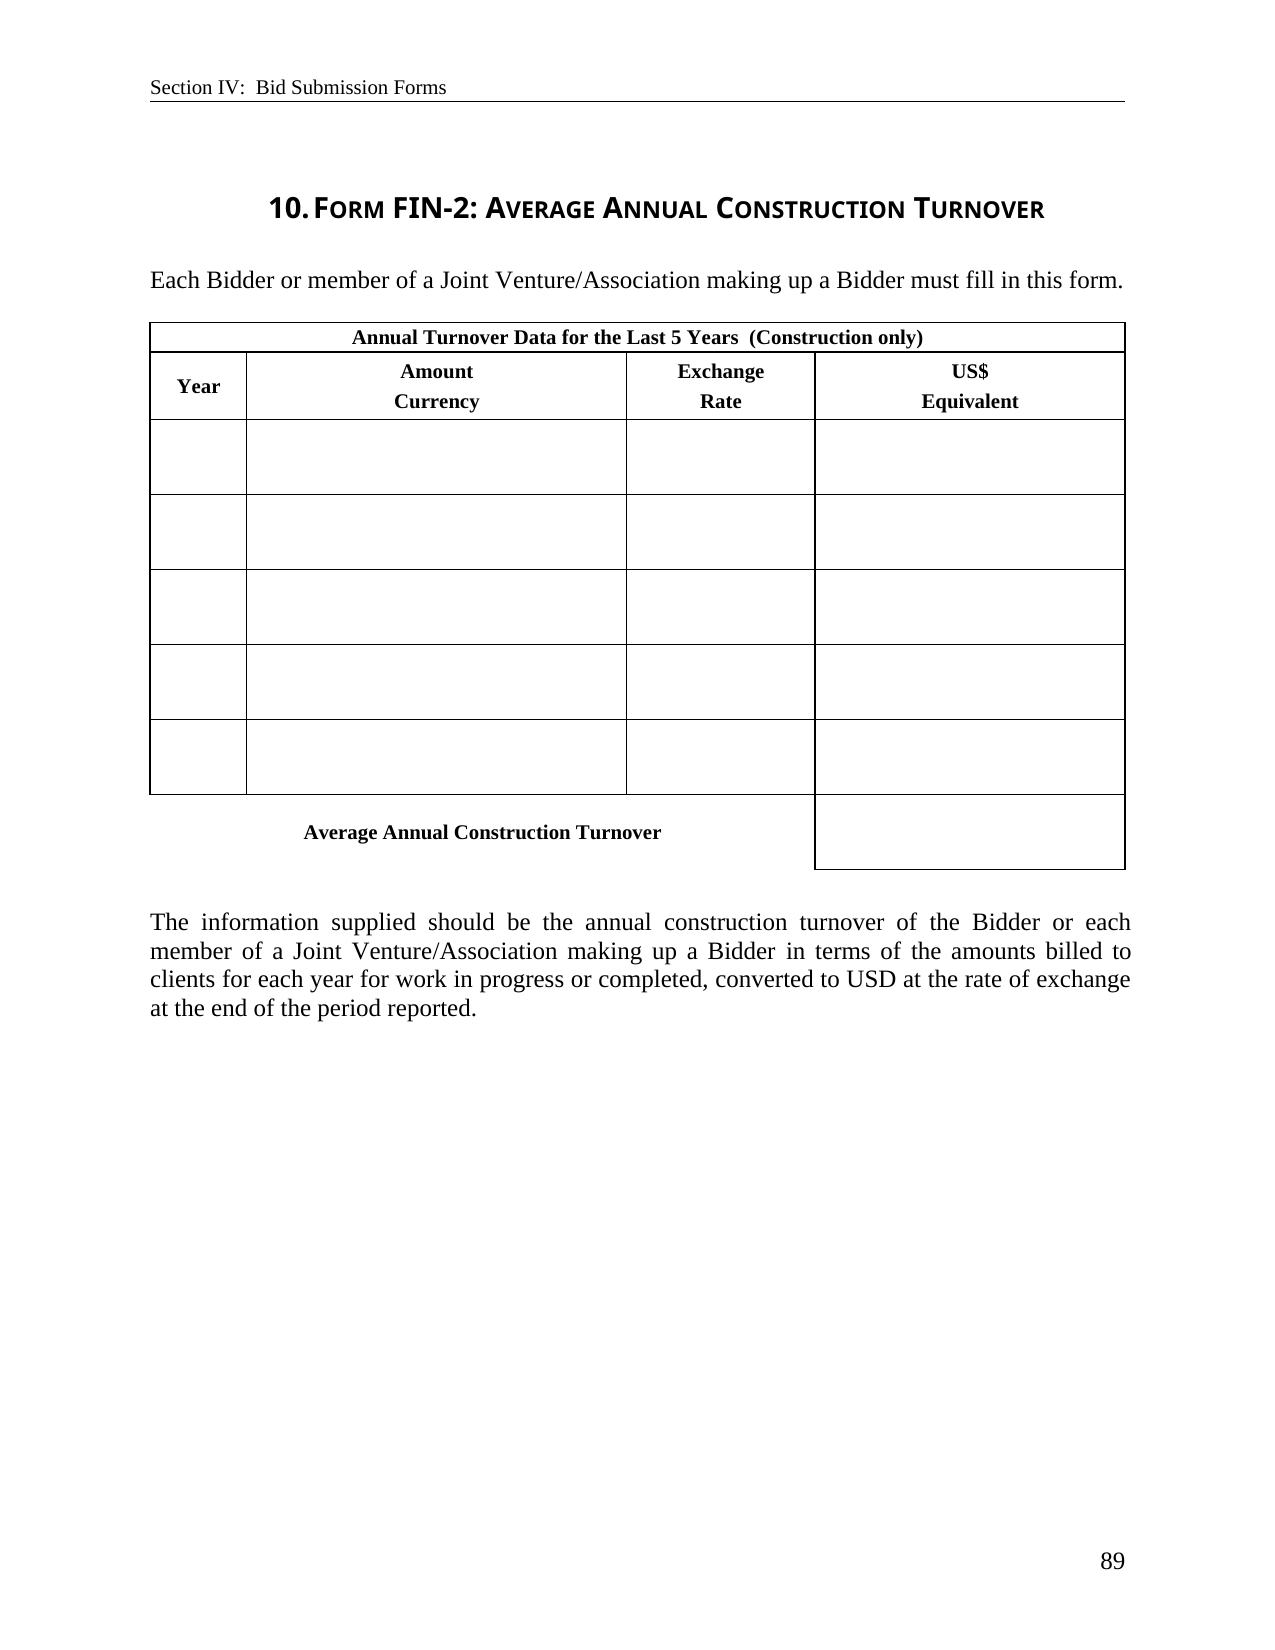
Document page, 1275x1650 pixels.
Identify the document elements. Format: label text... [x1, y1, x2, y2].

table_header Annual Turnover Data for the Last 5 Years (Construction only) [151, 323, 1124, 351]
table_cell [151, 570, 246, 644]
table_cell Exchange Rate [627, 353, 814, 419]
table_cell [151, 645, 246, 719]
table_cell Year [151, 353, 246, 419]
table_cell [247, 495, 626, 569]
table_cell [816, 420, 1124, 494]
table_cell [247, 420, 626, 494]
table_cell [627, 420, 814, 494]
table_cell [816, 570, 1124, 644]
text The information supplied should be the annual construction turnover of the Bidder or each member of a Joint Venture/Association making up a Bidder in terms of the amounts billed to clients for each year for work in progress or completed, converted to USD at the rate of exchange at the end of the period reported. [150, 907, 1132, 1022]
table_cell [151, 420, 246, 494]
table_cell [816, 795, 1124, 869]
table_cell [247, 720, 626, 794]
table_cell [627, 645, 814, 719]
table_cell [247, 570, 626, 644]
table_cell Average Annual Construction Turnover [150, 795, 814, 869]
table_cell [816, 720, 1124, 794]
table_cell [627, 720, 814, 794]
table_cell [247, 645, 626, 719]
table_cell [627, 495, 814, 569]
table_cell [816, 645, 1124, 719]
subtitle Form FIN-2: Average Annual Construction Turnover [187, 187, 1125, 227]
table_cell Amount Currency [247, 353, 626, 419]
table_cell [151, 495, 246, 569]
table_cell [151, 720, 246, 794]
table_cell US$ Equivalent [816, 353, 1124, 419]
table_cell [816, 495, 1124, 569]
table_cell [627, 570, 814, 644]
text Each Bidder or member of a Joint Venture/Association making up a Bidder must fill in this form. [150, 265, 1125, 293]
